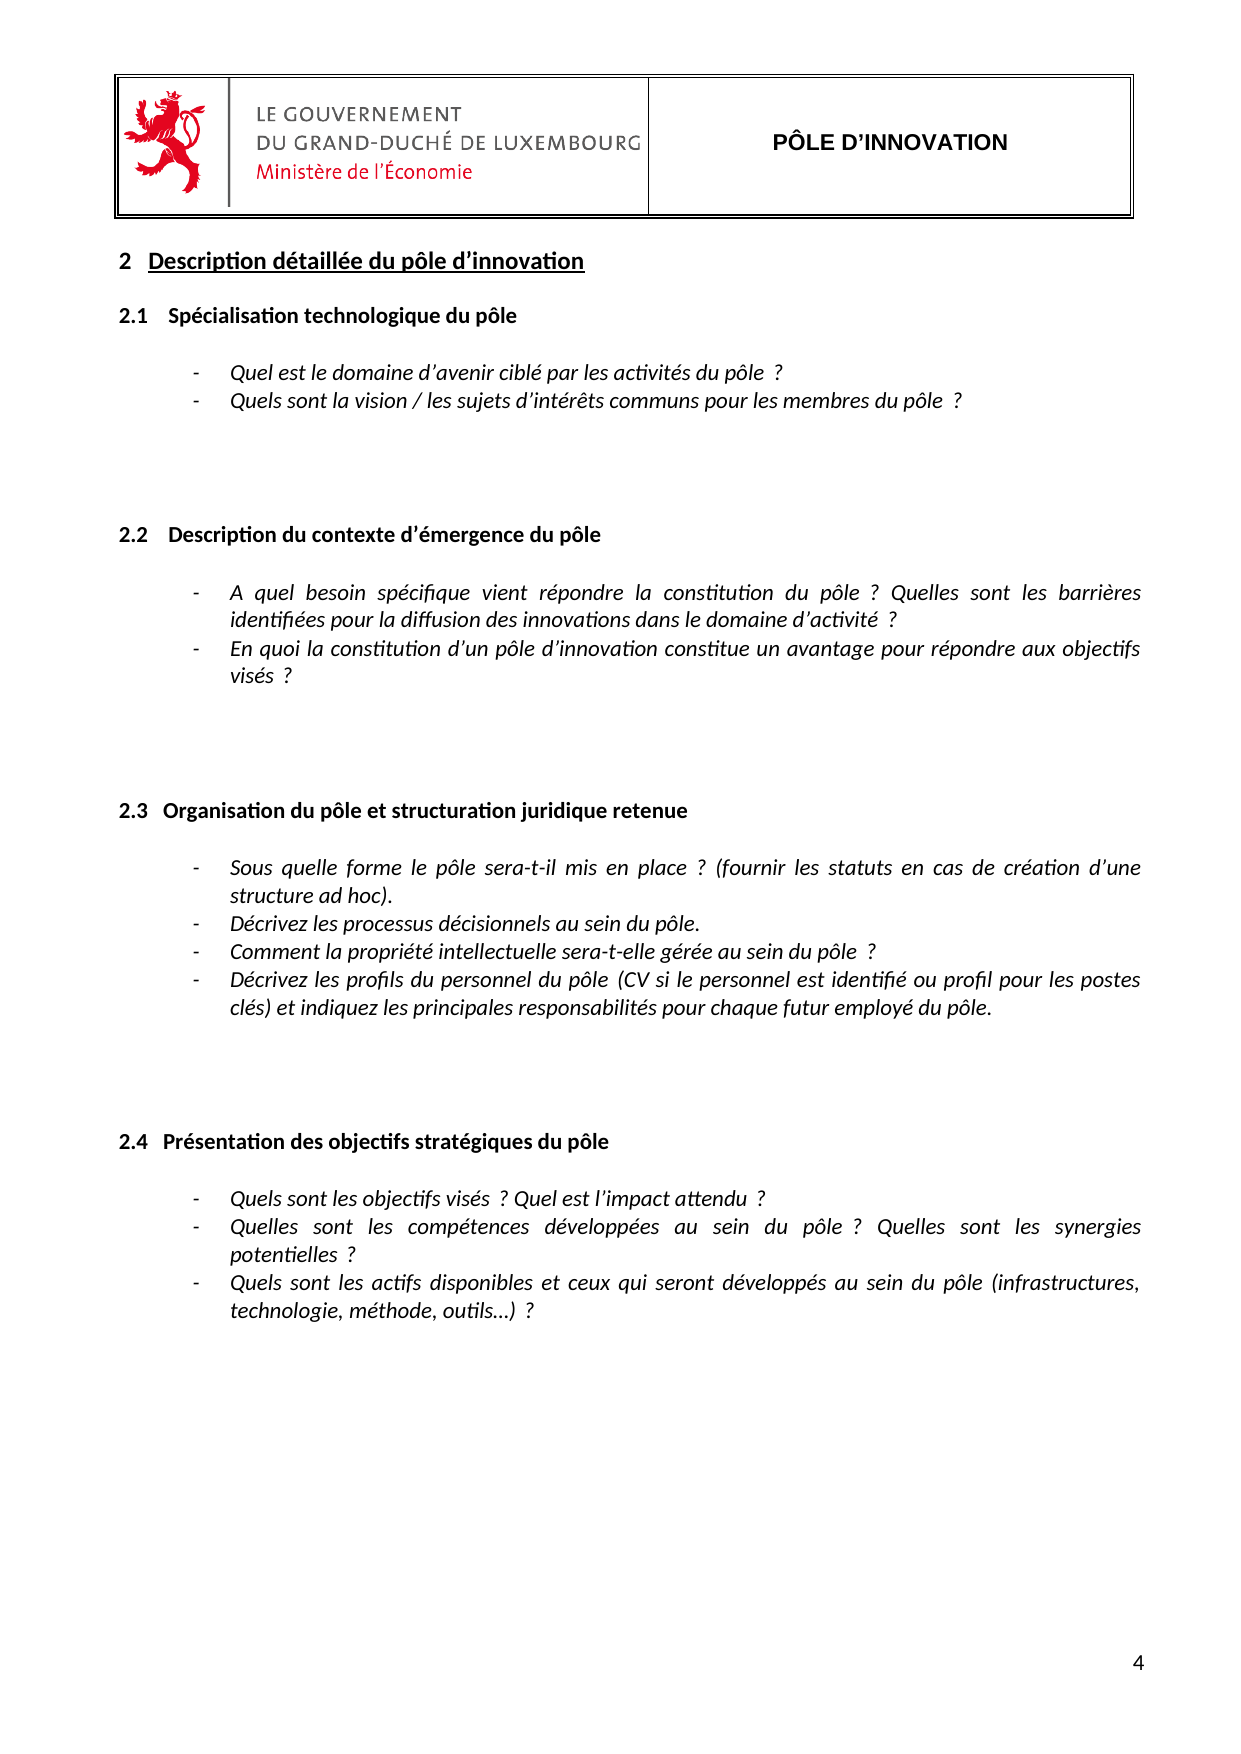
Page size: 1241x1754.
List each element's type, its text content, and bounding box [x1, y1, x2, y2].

list Comment la propriété intellectuelle sera-t-elle gérée au sein du pôle ? [192, 937, 1144, 965]
subtitle Description détaillée du pôle d’innovation [118, 245, 1144, 276]
list Quels sont les actifs disponibles et ceux qui seront développés au sein du pôle (infrastructures, technologie, méthode, outils…) ? [192, 1268, 1144, 1324]
subtitle Organisation du pôle et structuration juridique retenue [118, 796, 1144, 824]
picture [123, 78, 640, 207]
subtitle Description du contexte d’émergence du pôle [118, 520, 1144, 548]
list Sous quelle forme le pôle sera-t-il mis en place ? (fournir les statuts en cas de création d’une structure ad hoc). [192, 853, 1144, 909]
list Décrivez les profils du personnel du pôle (CV si le personnel est identifié ou profil pour les postes clés) et indiquez les principales responsabilités pour chaque futur employé du pôle. [192, 965, 1144, 1021]
list Quels sont la vision / les sujets d’intérêts communs pour les membres du pôle ? [192, 386, 1144, 414]
list Quel est le domaine d’avenir ciblé par les activités du pôle ? [192, 358, 1144, 386]
list Décrivez les processus décisionnels au sein du pôle. [192, 909, 1144, 937]
list A quel besoin spécifique vient répondre la constitution du pôle ? Quelles sont les barrières identifiées pour la diffusion des innovations dans le domaine d’activité ? [192, 578, 1144, 634]
list Quels sont les objectifs visés ? Quel est l’impact attendu ? [192, 1184, 1144, 1212]
subtitle Spécialisation technologique du pôle [118, 301, 1144, 329]
list En quoi la constitution d’un pôle d’innovation constitue un avantage pour répondre aux objectifs visés ? [192, 634, 1144, 690]
subtitle Présentation des objectifs stratégiques du pôle [118, 1127, 1144, 1155]
list Quelles sont les compétences développées au sein du pôle ? Quelles sont les synergies potentielles ? [192, 1212, 1144, 1268]
